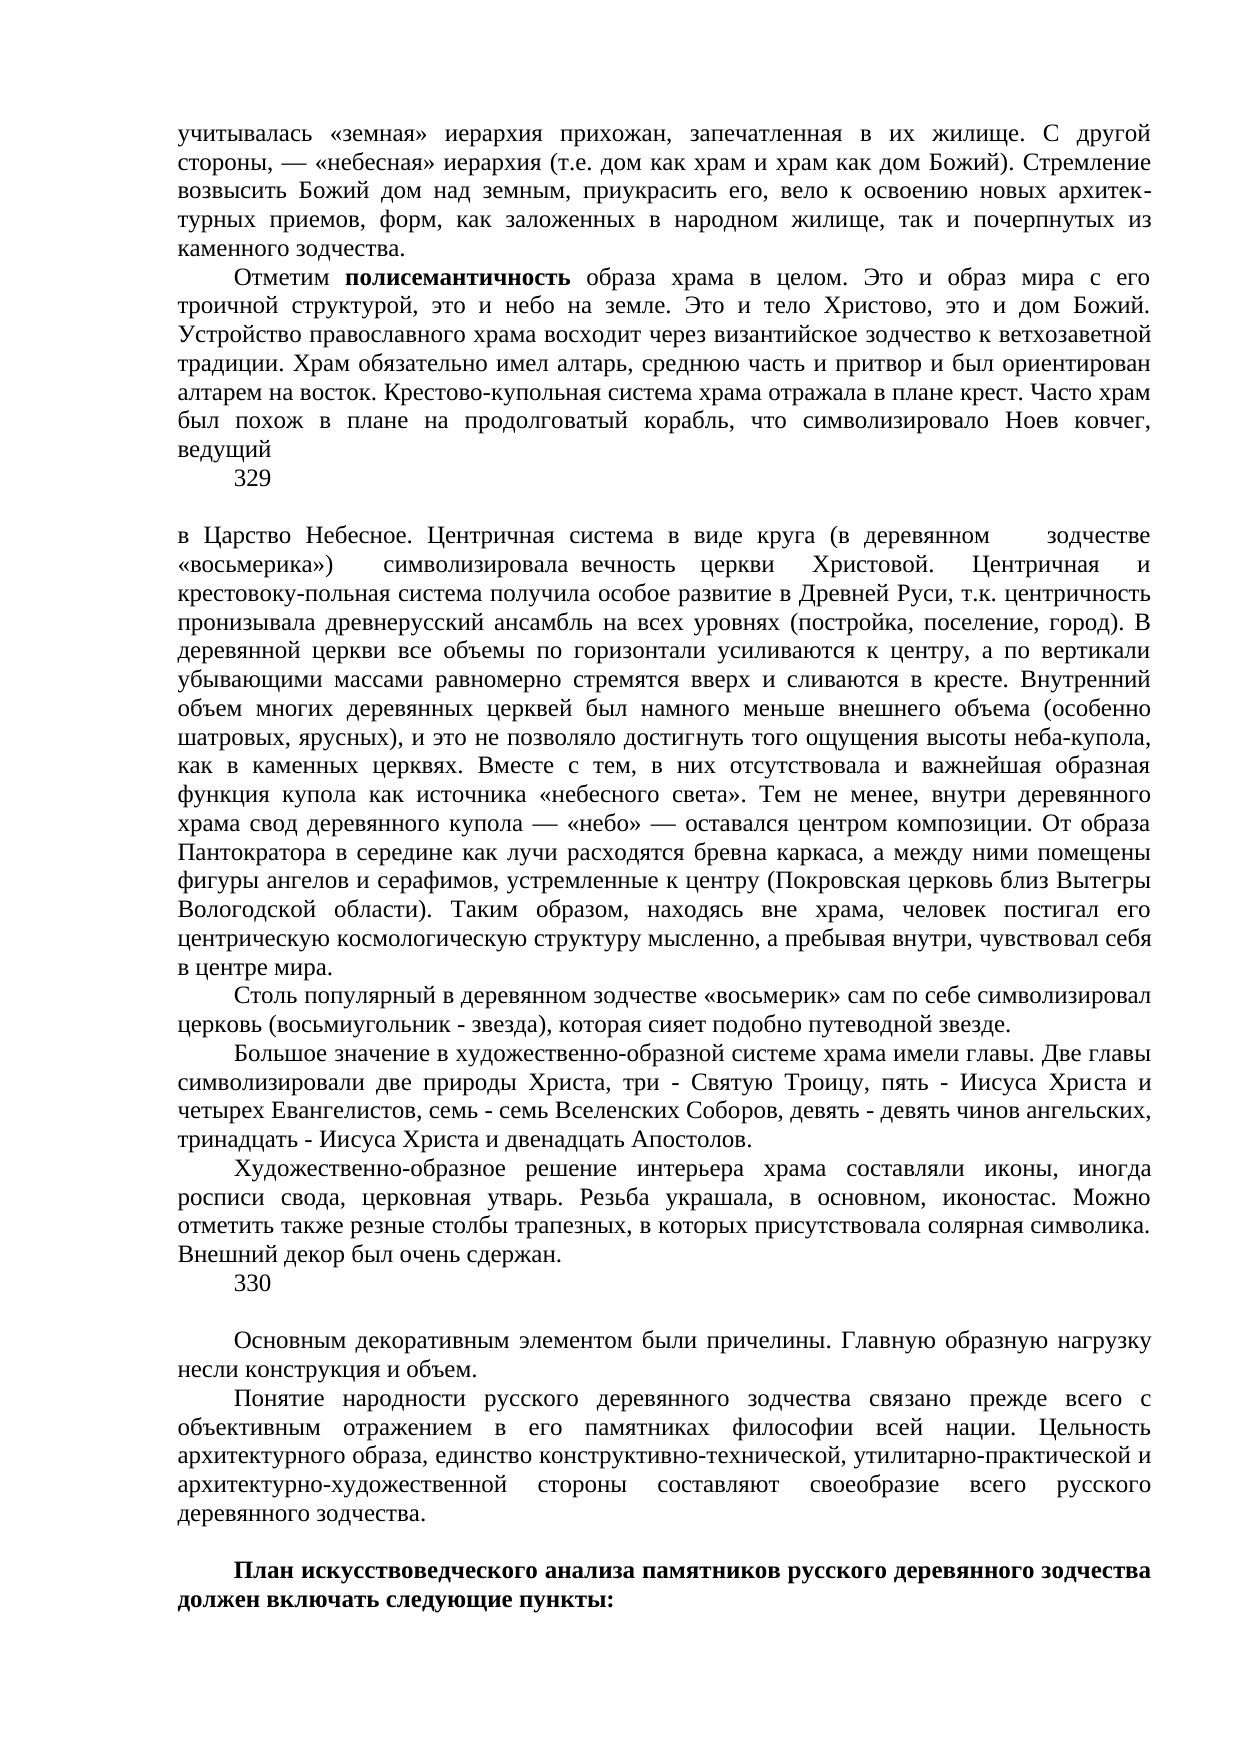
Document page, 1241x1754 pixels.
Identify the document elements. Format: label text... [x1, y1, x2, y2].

text 330 [177, 1268, 1152, 1297]
text Отметим полисемантичность образа храма в целом. Это и образ мира с его троичной структурой, это и небо на земле. Это и тело Христово, это и дом Божий. Устройство православного храма восходит через византийское зодчество к ветхозаветной традиции. Храм обязательно имел алтарь, среднюю часть и притвор и был ориентирован алтарем на восток. Крестово-купольная система храма отражала в плане крест. Часто храм был похож в плане на продолговатый корабль, что символизировало Ноев ковчег, ведущий [177, 262, 1152, 463]
text 329 [177, 463, 1152, 492]
text в Царство Небесное. Центричная система в виде круга (в деревянном зодчестве «восьмерика») символизировала вечность церкви Христовой. Центричная и крестовоку-польная система получила особое развитие в Древней Руси, т.к. центричность пронизывала древнерусский ансамбль на всех уровнях (постройка, поселение, город). В деревянной церкви все объемы по горизонтали усиливаются к центру, а по вертикали убывающими массами равномерно стремятся вверх и сливаются в кресте. Внутренний объем многих деревянных церквей был намного меньше внешнего объема (особенно шатровых, ярусных), и это не позволяло достигнуть того ощущения высоты неба-купола, как в каменных церквях. Вместе с тем, в них отсутствовала и важнейшая образная функция купола как источника «небесного света». Тем не менее, внутри деревянного храма свод деревянного купола — «небо» — оставался центром композиции. От образа Пантократора в середине как лучи расходятся бревна каркаса, а между ними помещены фигуры ангелов и серафимов, устремленные к центру (Покровская церковь близ Вытегры Вологодской области). Таким образом, находясь вне храма, человек постигал его центрическую космологическую структуру мысленно, а пребывая внутри, чувствовал себя в центре мира. [177, 521, 1152, 981]
text Большое значение в художественно-образной системе храма имели главы. Две главы символизировали две природы Христа, три - Святую Троицу, пять - Иисуса Христа и четырех Евангелистов, семь - семь Вселенских Соборов, девять - девять чинов ангельских, тринадцать - Иисуса Христа и двенадцать Апостолов. [177, 1038, 1152, 1153]
text Понятие народности русского деревянного зодчества связано прежде всего с объективным отражением в его памятниках философии всей нации. Цельность архитектурного образа, единство конструктивно-технической, утилитарно-практической и архитектурно-художественной стороны составляют своеобразие всего русского деревянного зодчества. [177, 1383, 1152, 1527]
text Столь популярный в деревянном зодчестве «восьмерик» сам по себе символизировал церковь (восьмиугольник - звезда), которая сияет подобно путеводной звезде. [177, 981, 1152, 1038]
text План искусствоведческого анализа памятников русского деревянного зодчества должен включать следующие пункты: [177, 1556, 1152, 1613]
text Художественно-образное решение интерьера храма составляли иконы, иногда росписи свода, церковная утварь. Резьба украшала, в основном, иконостас. Можно отметить также резные столбы трапезных, в которых присутствовала солярная символика. Внешний декор был очень сдержан. [177, 1153, 1152, 1268]
text Основным декоративным элементом были причелины. Главную образную нагрузку несли конструкция и объем. [177, 1326, 1152, 1383]
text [177, 118, 1152, 262]
